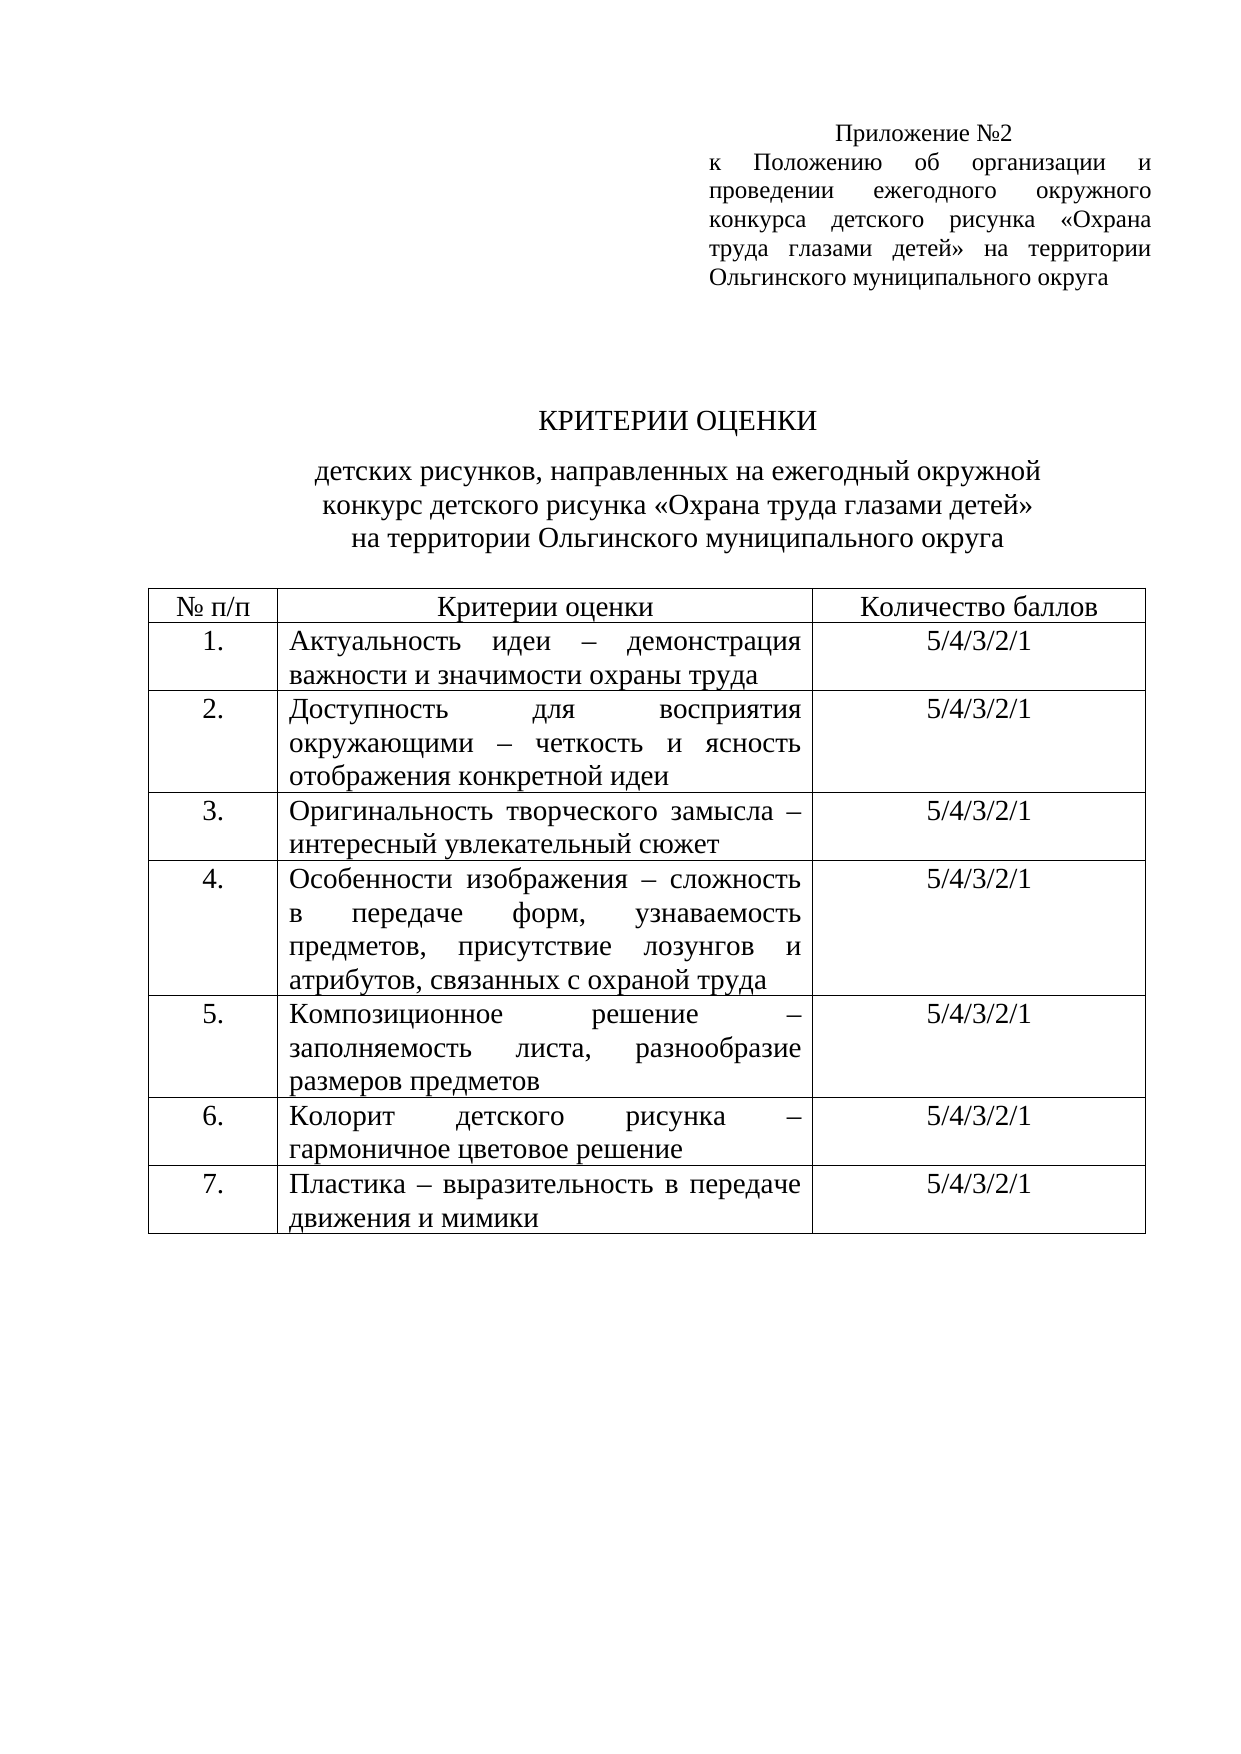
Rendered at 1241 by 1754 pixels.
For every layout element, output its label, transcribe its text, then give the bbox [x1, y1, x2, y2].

table_cell 6. [149, 1098, 277, 1165]
table_cell 5/4/3/2/1 [813, 1098, 1145, 1165]
text КРИТЕРИИ ОЦЕНКИ [148, 403, 1152, 437]
table_header Количество баллов [813, 589, 1145, 622]
table_header № п/п [149, 589, 277, 622]
text на территории Ольгинского муниципального округа [148, 521, 1152, 554]
table_cell Колорит детского рисунка – гармоничное цветовое решение [278, 1098, 812, 1165]
table_cell 5/4/3/2/1 [813, 793, 1145, 860]
table_cell 5/4/3/2/1 [813, 691, 1145, 792]
table_cell 2. [149, 691, 277, 792]
table_cell Доступность для восприятия окружающими – четкость и ясность отображения конкретной идеи [278, 691, 812, 792]
table_header Критерии оценки [278, 589, 812, 622]
table_cell Композиционное решение – заполняемость листа, разнообразие размеров предметов [278, 996, 812, 1097]
table_cell 5/4/3/2/1 [813, 996, 1145, 1097]
table_cell 4. [149, 861, 277, 995]
table_cell 5/4/3/2/1 [813, 1166, 1145, 1233]
table_cell Актуальность идеи – демонстрация важности и значимости охраны труда [278, 623, 812, 690]
text Приложение №2 [148, 118, 1152, 147]
table_cell 7. [149, 1166, 277, 1233]
table_cell Пластика – выразительность в передаче движения и мимики [278, 1166, 812, 1233]
table_cell 1. [149, 623, 277, 690]
table_cell 3. [149, 793, 277, 860]
text к Положению об организации и проведении ежегодного окружного конкурса детского рисунка «Охрана труда глазами детей» на территории Ольгинского муниципального округа [709, 147, 1152, 291]
table_cell 5/4/3/2/1 [813, 861, 1145, 995]
table_cell 5. [149, 996, 277, 1097]
table_cell Особенности изображения – сложность в передаче форм, узнаваемость предметов, присутствие лозунгов и атрибутов, связанных с охраной труда [278, 861, 812, 995]
text конкурс детского рисунка «Охрана труда глазами детей» [148, 487, 1152, 521]
table_cell 5/4/3/2/1 [813, 623, 1145, 690]
text детских рисунков, направленных на ежегодный окружной [148, 453, 1152, 487]
table_cell Оригинальность творческого замысла – интересный увлекательный сюжет [278, 793, 812, 860]
